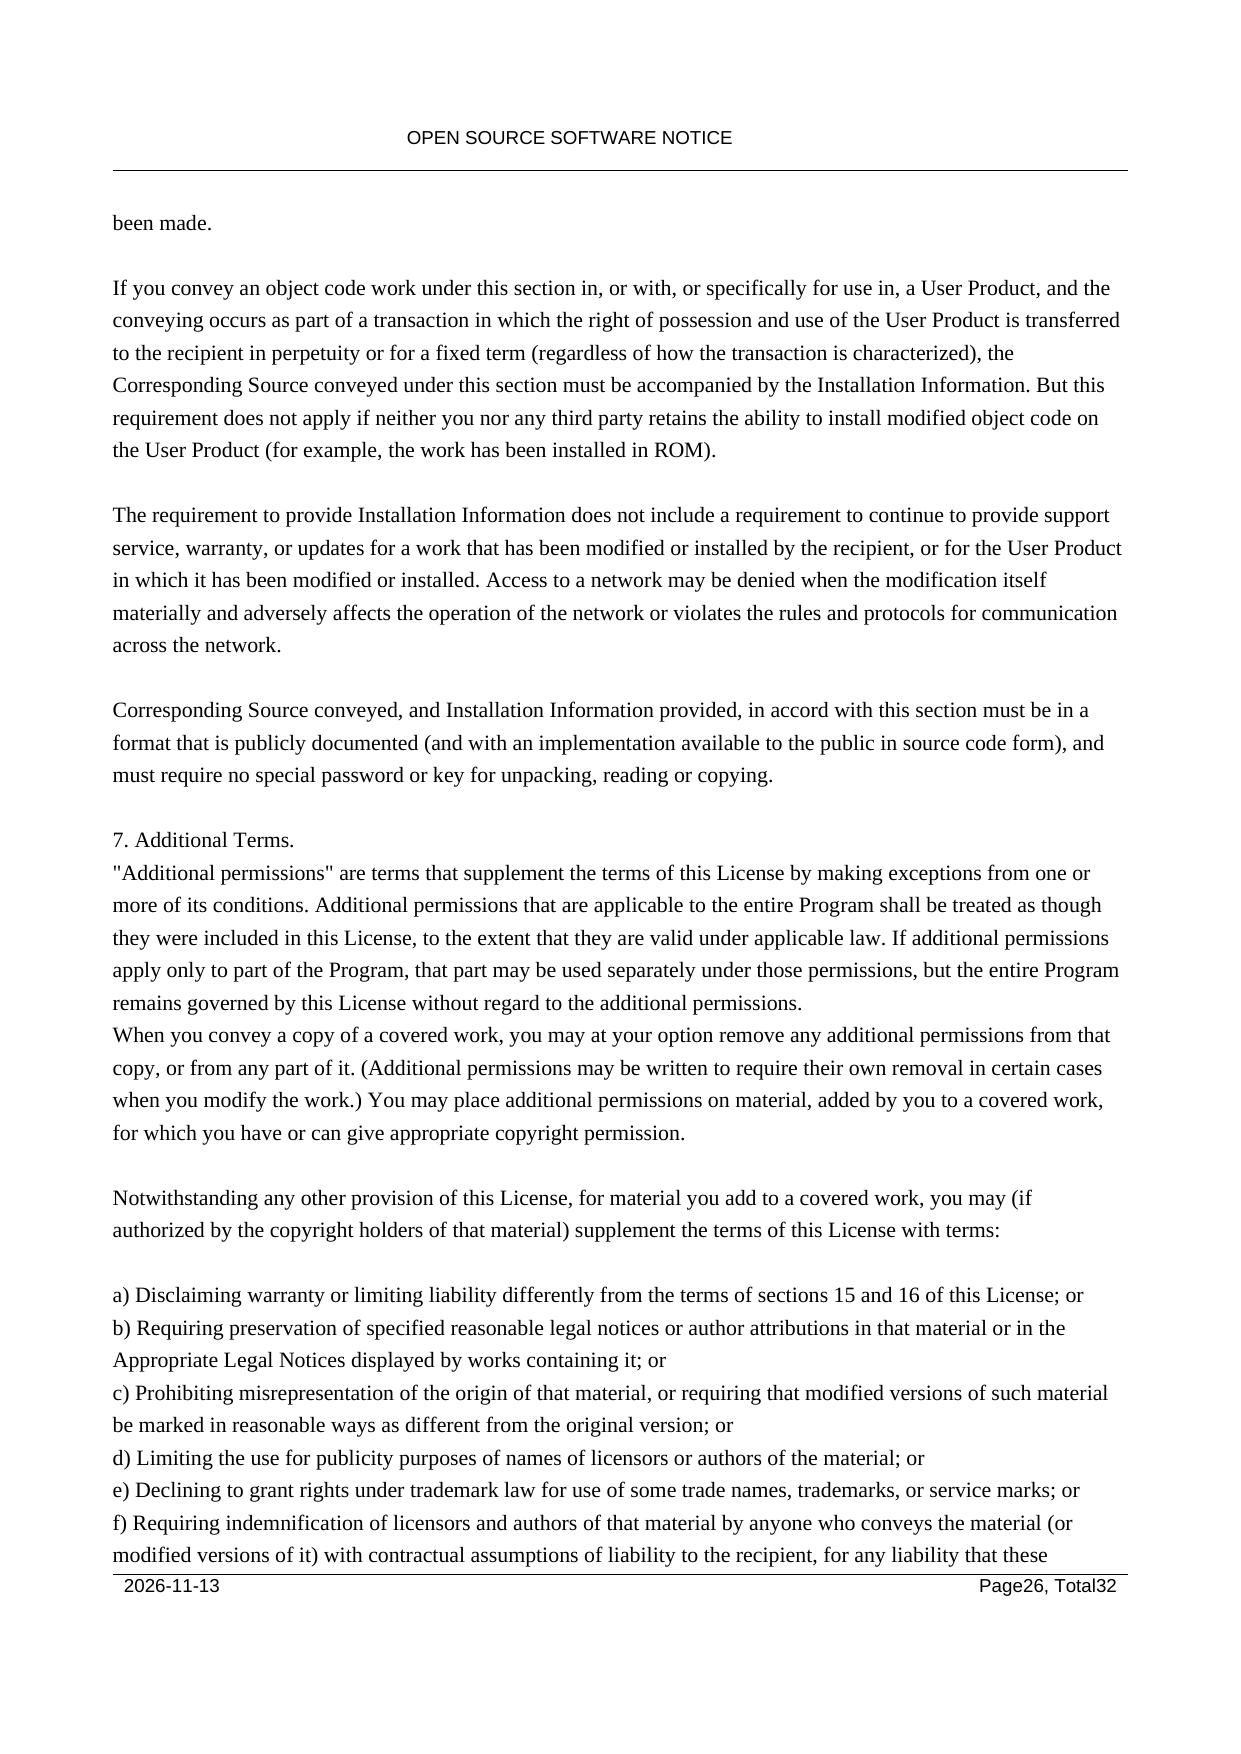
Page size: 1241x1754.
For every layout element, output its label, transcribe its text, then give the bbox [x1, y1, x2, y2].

text "Additional permissions" are terms that supplement the terms of this License by making exceptions from one or more of its conditions. Additional permissions that are applicable to the entire Program shall be treated as though they were included in this License, to the extent that they are valid under applicable law. If additional permissions apply only to part of the Program, that part may be used separately under those permissions, but the entire Program remains governed by this License without regard to the additional permissions. [112, 856, 1128, 1019]
text If you convey an object code work under this section in, or with, or specifically for use in, a User Product, and the conveying occurs as part of a transaction in which the right of possession and use of the User Product is transferred to the recipient in perpetuity or for a fixed term (regardless of how the transaction is characterized), the Corresponding Source conveyed under this section must be accompanied by the Installation Information. But this requirement does not apply if neither you nor any third party retains the ability to install modified object code on the User Product (for example, the work has been installed in ROM). [112, 271, 1128, 466]
text c) Prohibiting misrepresentation of the origin of that material, or requiring that modified versions of such material be marked in reasonable ways as different from the original version; or [112, 1376, 1128, 1441]
text d) Limiting the use for publicity purposes of names of licensors or authors of the material; or [112, 1441, 1128, 1474]
text b) Requiring preservation of specified reasonable legal notices or author attributions in that material or in the Appropriate Legal Notices displayed by works containing it; or [112, 1311, 1128, 1376]
text a) Disclaiming warranty or limiting liability differently from the terms of sections 15 and 16 of this License; or [112, 1279, 1128, 1311]
text 7. Additional Terms. [112, 824, 1128, 856]
text When you convey a copy of a covered work, you may at your option remove any additional permissions from that copy, or from any part of it. (Additional permissions may be written to require their own removal in certain cases when you modify the work.) You may place additional permissions on material, added by you to a covered work, for which you have or can give appropriate copyright permission. [112, 1019, 1128, 1149]
text e) Declining to grant rights under trademark law for use of some trade names, trademarks, or service marks; or [112, 1474, 1128, 1506]
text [112, 1506, 1128, 1571]
text Corresponding Source conveyed, and Installation Information provided, in accord with this section must be in a format that is publicly documented (and with an implementation available to the public in source code form), and must require no special password or key for unpacking, reading or copying. [112, 694, 1128, 791]
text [112, 206, 1128, 239]
text Notwithstanding any other provision of this License, for material you add to a covered work, you may (if authorized by the copyright holders of that material) supplement the terms of this License with terms: [112, 1181, 1128, 1246]
text The requirement to provide Installation Information does not include a requirement to continue to provide support service, warranty, or updates for a work that has been modified or installed by the recipient, or for the User Product in which it has been modified or installed. Access to a network may be denied when the modification itself materially and adversely affects the operation of the network or violates the rules and protocols for communication across the network. [112, 499, 1128, 661]
